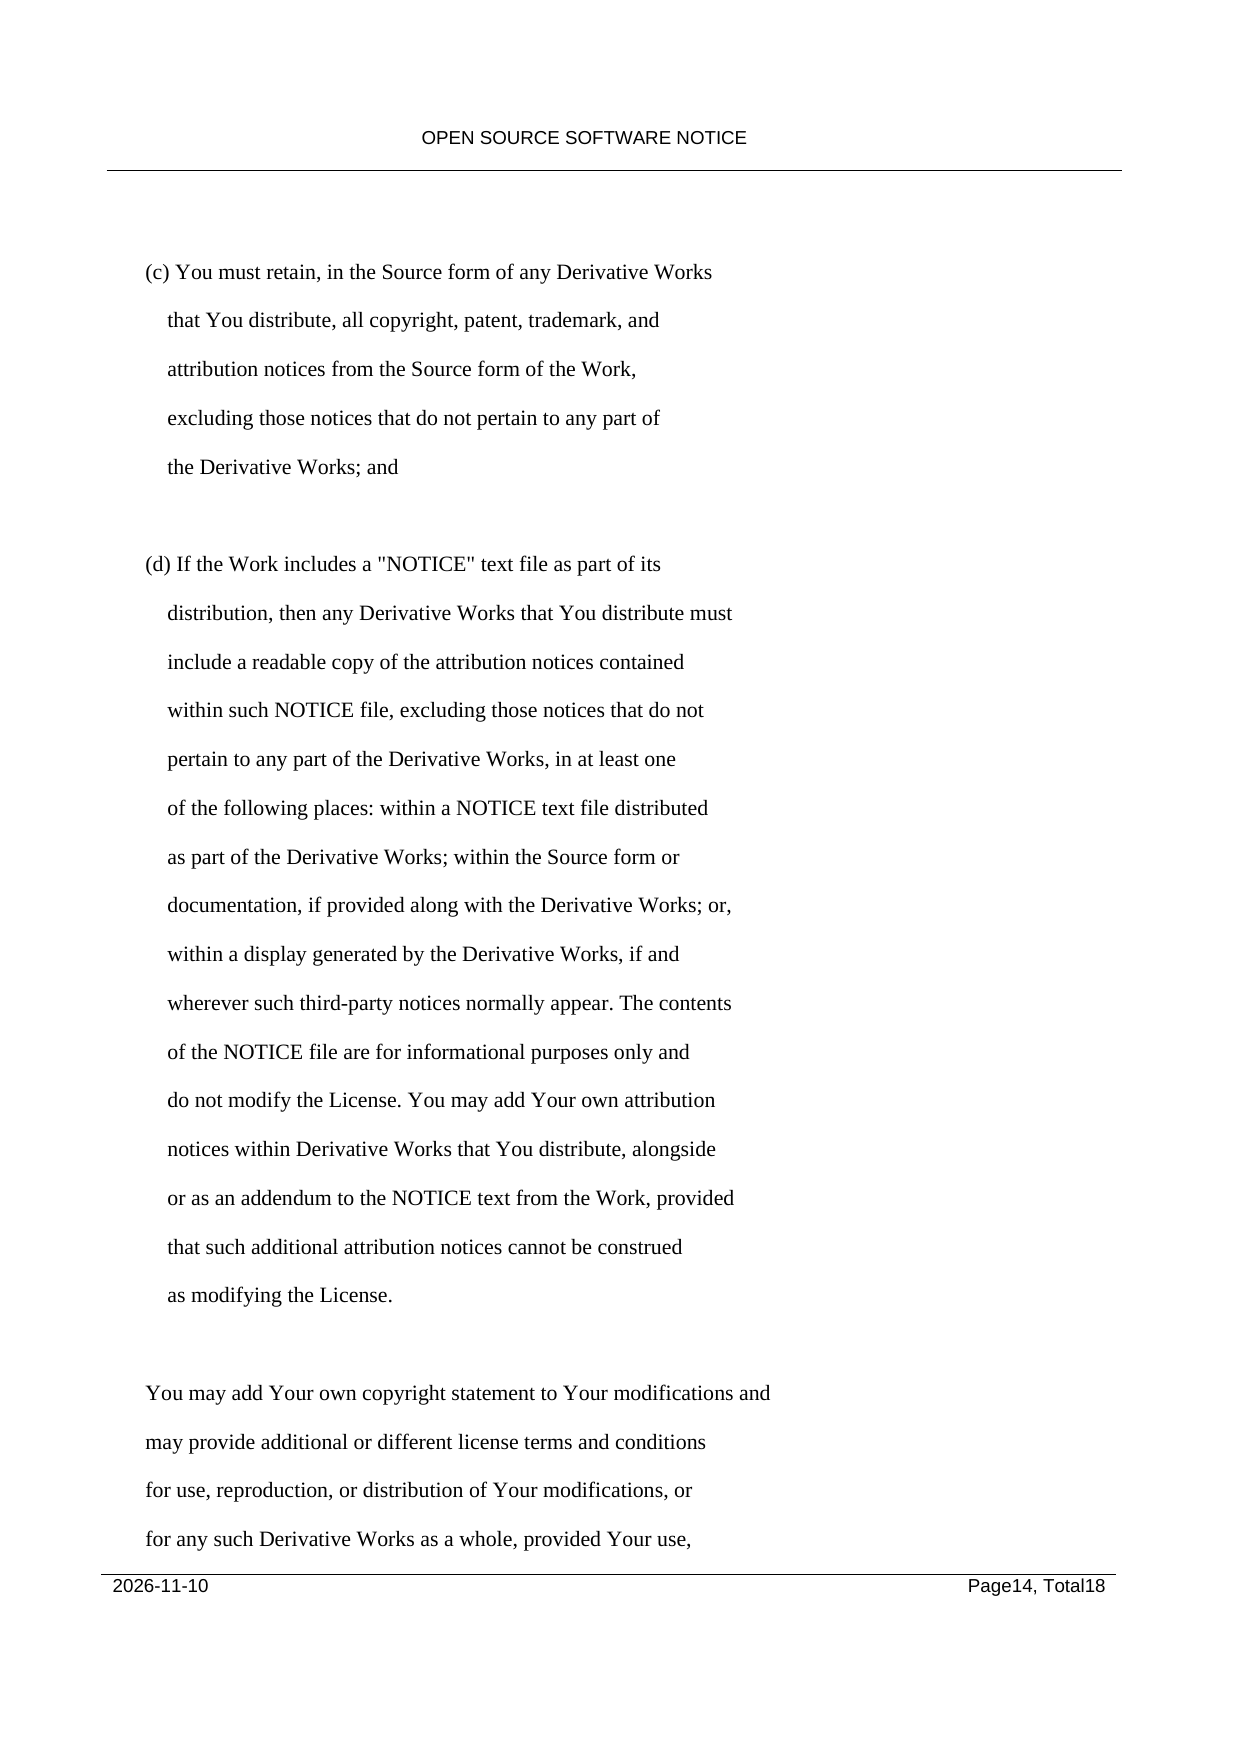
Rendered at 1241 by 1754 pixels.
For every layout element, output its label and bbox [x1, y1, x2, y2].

text [112, 206, 1128, 1555]
